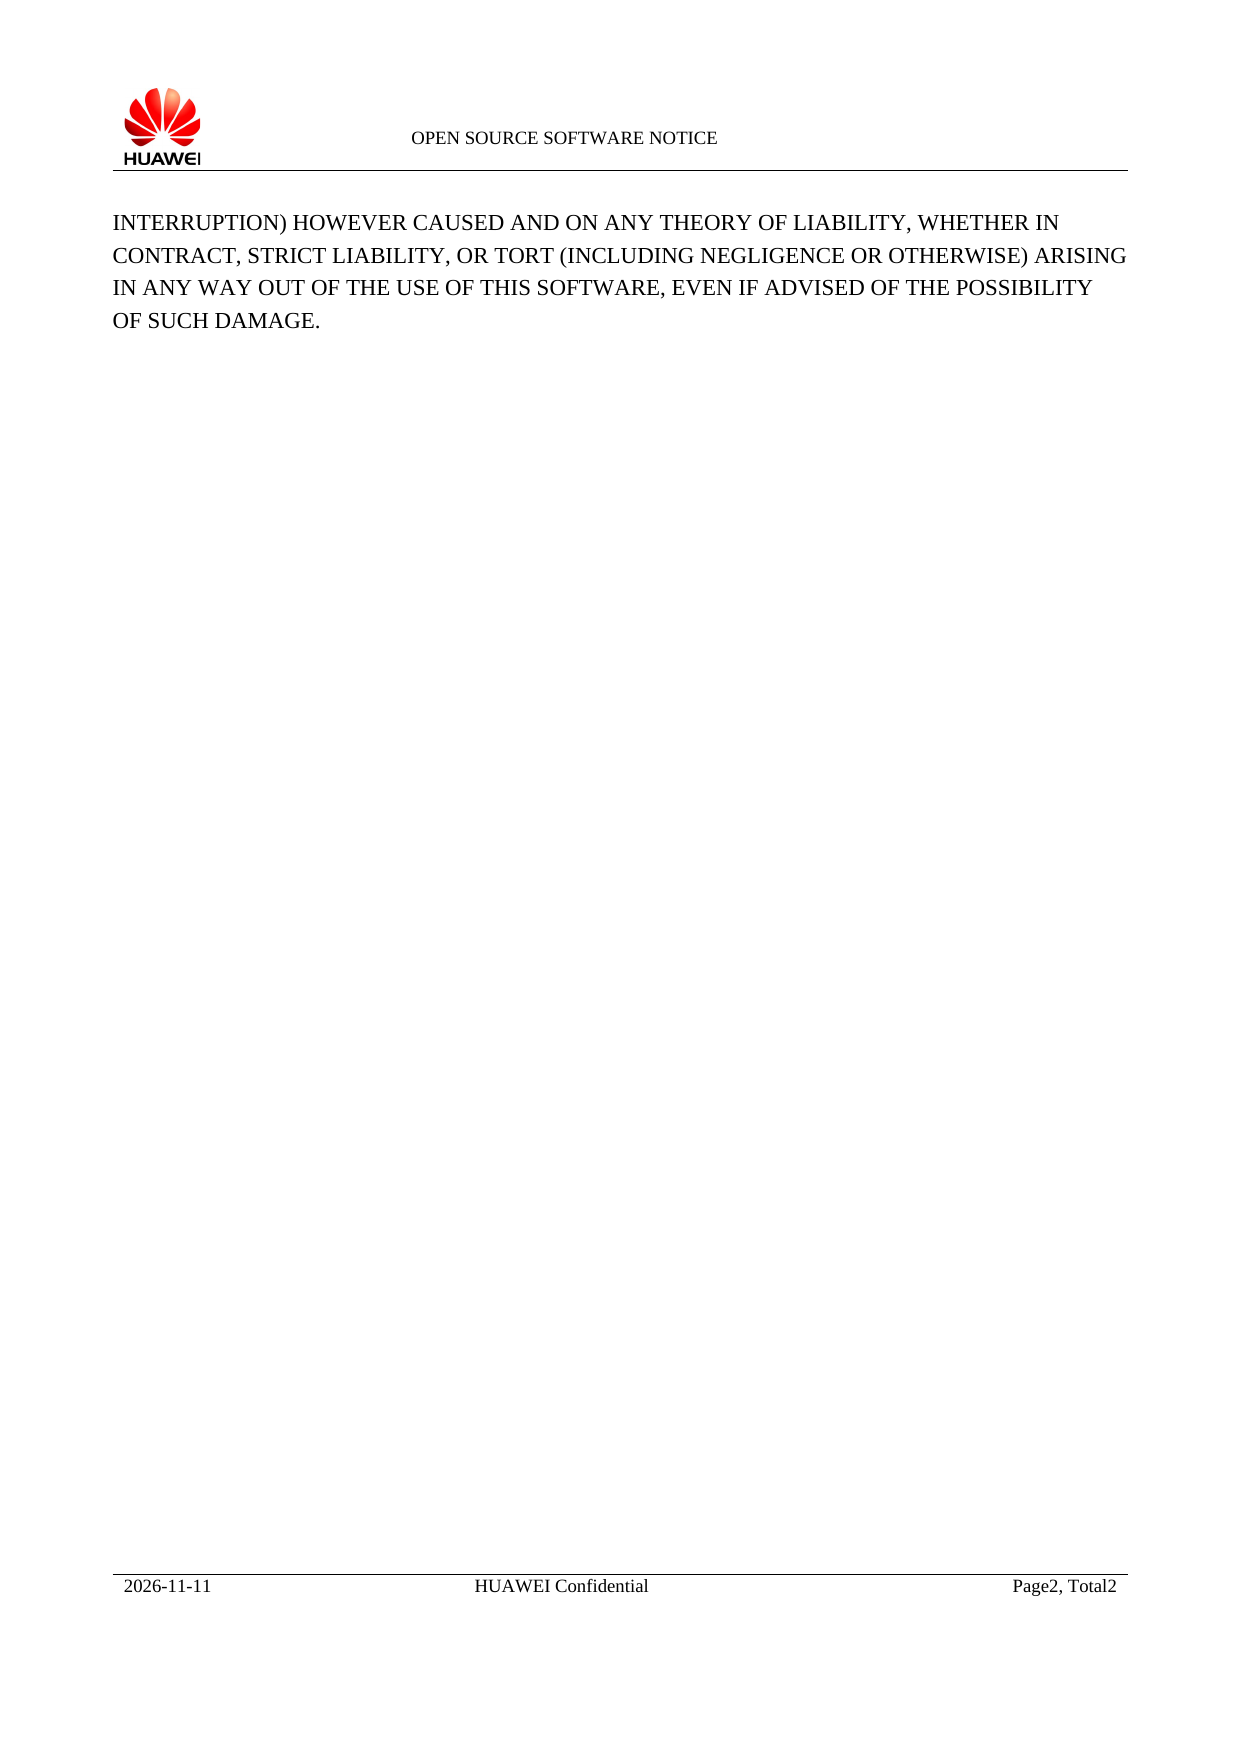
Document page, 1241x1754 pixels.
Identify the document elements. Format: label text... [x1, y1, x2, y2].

picture [124, 88, 201, 165]
